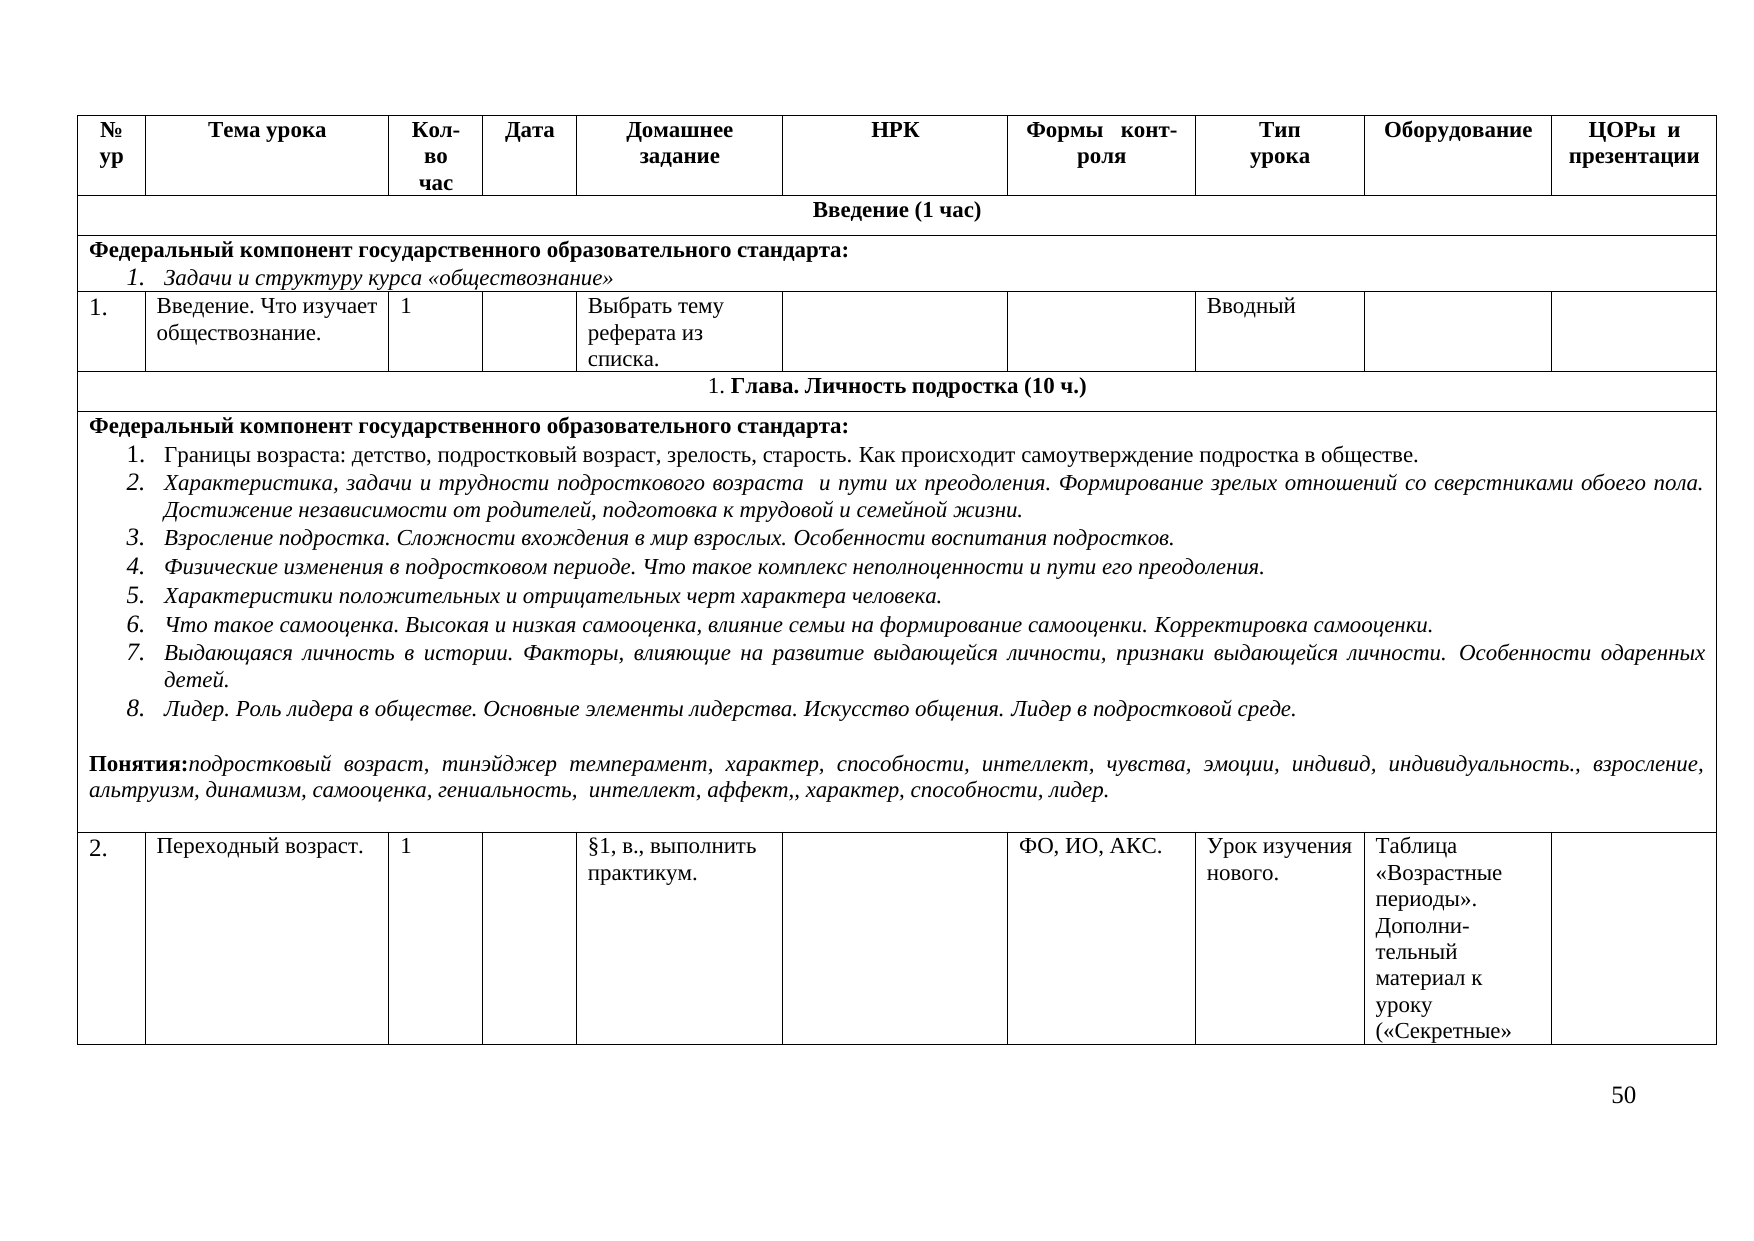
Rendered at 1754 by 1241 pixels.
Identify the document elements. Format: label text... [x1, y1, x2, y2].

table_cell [1365, 833, 1551, 1043]
table_header Дата [483, 116, 576, 195]
table_cell [783, 292, 1007, 371]
table_cell Выбрать тему реферата из списка. [577, 292, 782, 371]
table_cell [78, 292, 145, 371]
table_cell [1196, 833, 1364, 1043]
table_cell [783, 833, 1007, 1043]
table_header Оборудование [1365, 116, 1551, 195]
table_header № ур [78, 116, 145, 195]
table_cell [1008, 292, 1195, 371]
table_header Тема урока [146, 116, 388, 195]
table_header Домашнее задание [577, 116, 782, 195]
table_cell Федеральный компонент государственного образовательного стандарта: Границы возраста: детство, подростковый возраст, зрелость, старость. Как происходит самоутверждение подростка в обществе. Характеристика, задачи и трудности подросткового возраста и пути их преодоления. Формирование зрелых отношений со сверстниками обоего пола. Достижение независимости от родителей, подготовка к трудовой и семейной жизни. Взросление подростка. Сложности вхождения в мир взрослых. Особенности воспитания подростков. Физические изменения в подростковом периоде. Что такое комплекс неполноценности и пути его преодоления. Характеристики положительных и отрицательных черт характера человека. Что такое самооценка. Высокая и низкая самооценка, влияние семьи на формирование самооценки. Корректировка самооценки. Выдающаяся личность в истории. Факторы, влияющие на развитие выдающейся личности, признаки выдающейся личности. Особенности одаренных детей. Лидер. Роль лидера в обществе. Основные элементы лидерства. Искусство общения. Лидер в подростковой среде. Понятия:подростковый возраст, тинэйджер темперамент, характер, способности, интеллект, чувства, эмоции, индивид, индивидуальность., взросление, альтруизм, динамизм, самооценка, гениальность, интеллект, аффект,, характер, способности, лидер. [78, 412, 1716, 832]
table_header Кол-во час [389, 116, 482, 195]
table_cell Вводный [1196, 292, 1364, 371]
table_cell 1 [389, 292, 482, 371]
table_header ЦОРы и презентации [1552, 116, 1716, 195]
table_header Тип урока [1196, 116, 1364, 195]
table_cell ФО, ИО, АКС. [1008, 833, 1195, 1043]
table_cell Введение. Что изучает обществознание. [146, 292, 388, 371]
table_cell [78, 833, 145, 1043]
table_cell 1. Глава. Личность подростка (10 ч.) [78, 372, 1716, 411]
table_cell [483, 833, 576, 1043]
table_cell Переходный возраст. [146, 833, 388, 1043]
table_header Формы конт- роля [1008, 116, 1195, 195]
table_cell [483, 292, 576, 371]
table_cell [577, 833, 782, 1043]
table_cell 1 [389, 833, 482, 1043]
table_header НРК [783, 116, 1007, 195]
table_cell [1552, 833, 1716, 1043]
table_cell Федеральный компонент государственного образовательного стандарта: Задачи и структуру курса «обществознание» [78, 236, 1716, 291]
table_cell [1552, 292, 1716, 371]
table_cell [1365, 292, 1551, 371]
table_cell Введение (1 час) [78, 196, 1716, 235]
